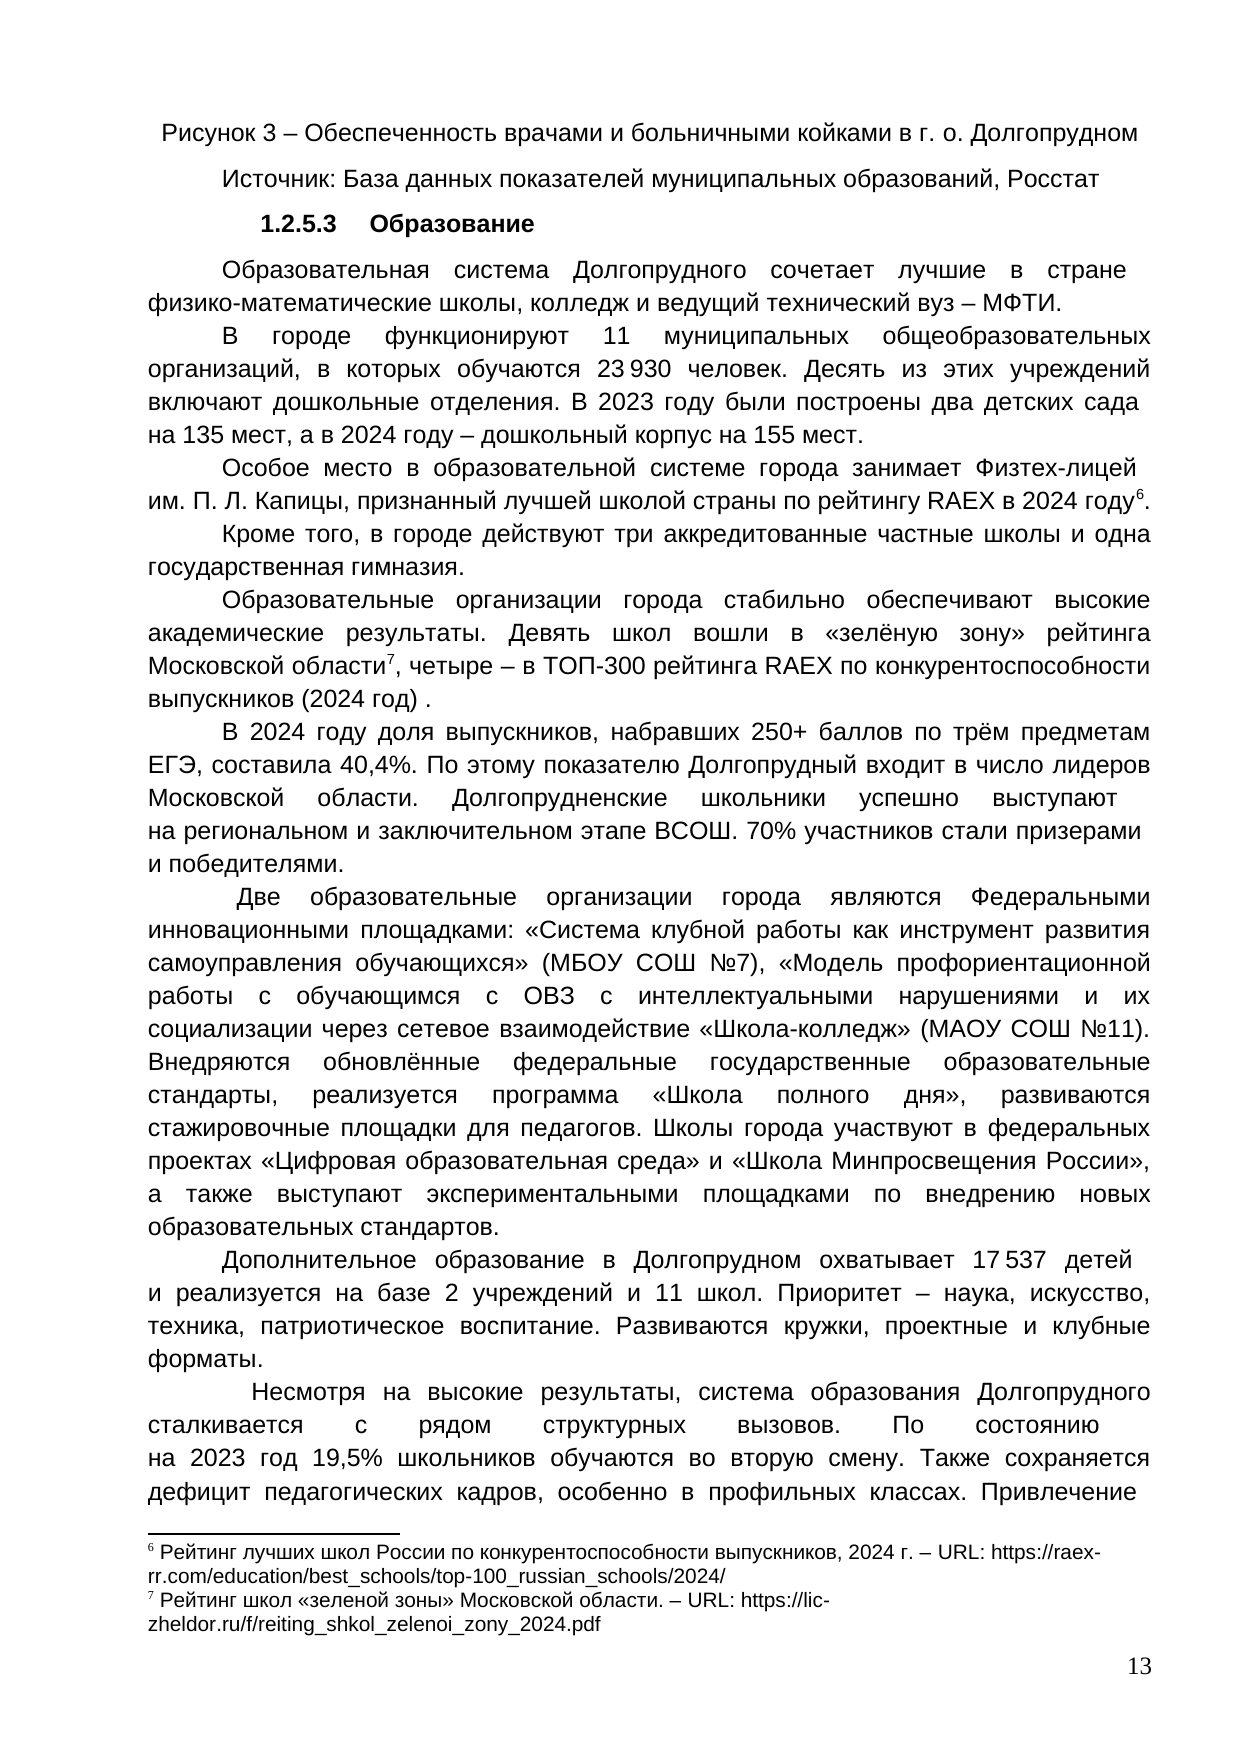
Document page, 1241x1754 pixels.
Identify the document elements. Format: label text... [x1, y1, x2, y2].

text Кроме того, в городе действуют три аккредитованные частные школы и одна государственная гимназия. [148, 519, 1152, 581]
text В 2024 году доля выпускников, набравших 250+ баллов по трём предметам ЕГЭ, составила 40,4%. По этому показателю Долгопрудный входит в число лидеров Московской области. Долгопрудненские школьники успешно выступают на региональном и заключительном этапе ВСОШ. 70% участников стали призерами и победителями. [148, 717, 1152, 878]
text Две образовательные организации города являются Федеральными инновационными площадками: «Система клубной работы как инструмент развития самоуправления обучающихся» (МБОУ СОШ №7), «Модель профориентационной работы с обучающимся с ОВЗ с интеллектуальными нарушениями и их социализации через сетевое взаимодействие «Школа-колледж» (МАОУ СОШ №11). Внедряются обновлённые федеральные государственные образовательные стандарты, реализуется программа «Школа полного дня», развиваются стажировочные площадки для педагогов. Школы города участвуют в федеральных проектах «Цифровая образовательная среда» и «Школа Минпросвещения России», а также выступают экспериментальными площадками по внедрению новых образовательных стандартов. [148, 882, 1152, 1241]
text Источник: База данных показателей муниципальных образований, Росстат [148, 164, 1152, 192]
subtitle Образование [260, 209, 1152, 238]
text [148, 1377, 1152, 1505]
text Дополнительное образование в Долгопрудном охватывает 17 537 детей и реализуется на базе 2 учреждений и 11 школ. Приоритет – наука, искусство, техника, патриотическое воспитание. Развиваются кружки, проектные и клубные форматы. [148, 1245, 1152, 1373]
text Образовательная система Долгопрудного сочетает лучшие в стране физико-математические школы, колледж и ведущий технический вуз – МФТИ. [148, 255, 1152, 316]
text Рисунок 3 – Обеспеченность врачами и больничными койками в г. о. Долгопрудном [148, 118, 1152, 147]
text Особое место в образовательной системе города занимает Физтех-лицей им. П. Л. Капицы, признанный лучшей школой страны по рейтингу RAEX в 2024 году. [148, 453, 1152, 514]
text В городе функционируют 11 муниципальных общеобразовательных организаций, в которых обучаются 23 930 человек. Десять из этих учреждений включают дошкольные отделения. В 2023 году были построены два детских сада на 135 мест, а в 2024 году – дошкольный корпус на 155 мест. [148, 321, 1152, 448]
text Образовательные организации города стабильно обеспечивают высокие академические результаты. Девять школ вошли в «зелёную зону» рейтинга Московской области, четыре – в ТОП-300 рейтинга RAEX по конкурентоспособности выпускников (2024 год) . [148, 585, 1152, 713]
